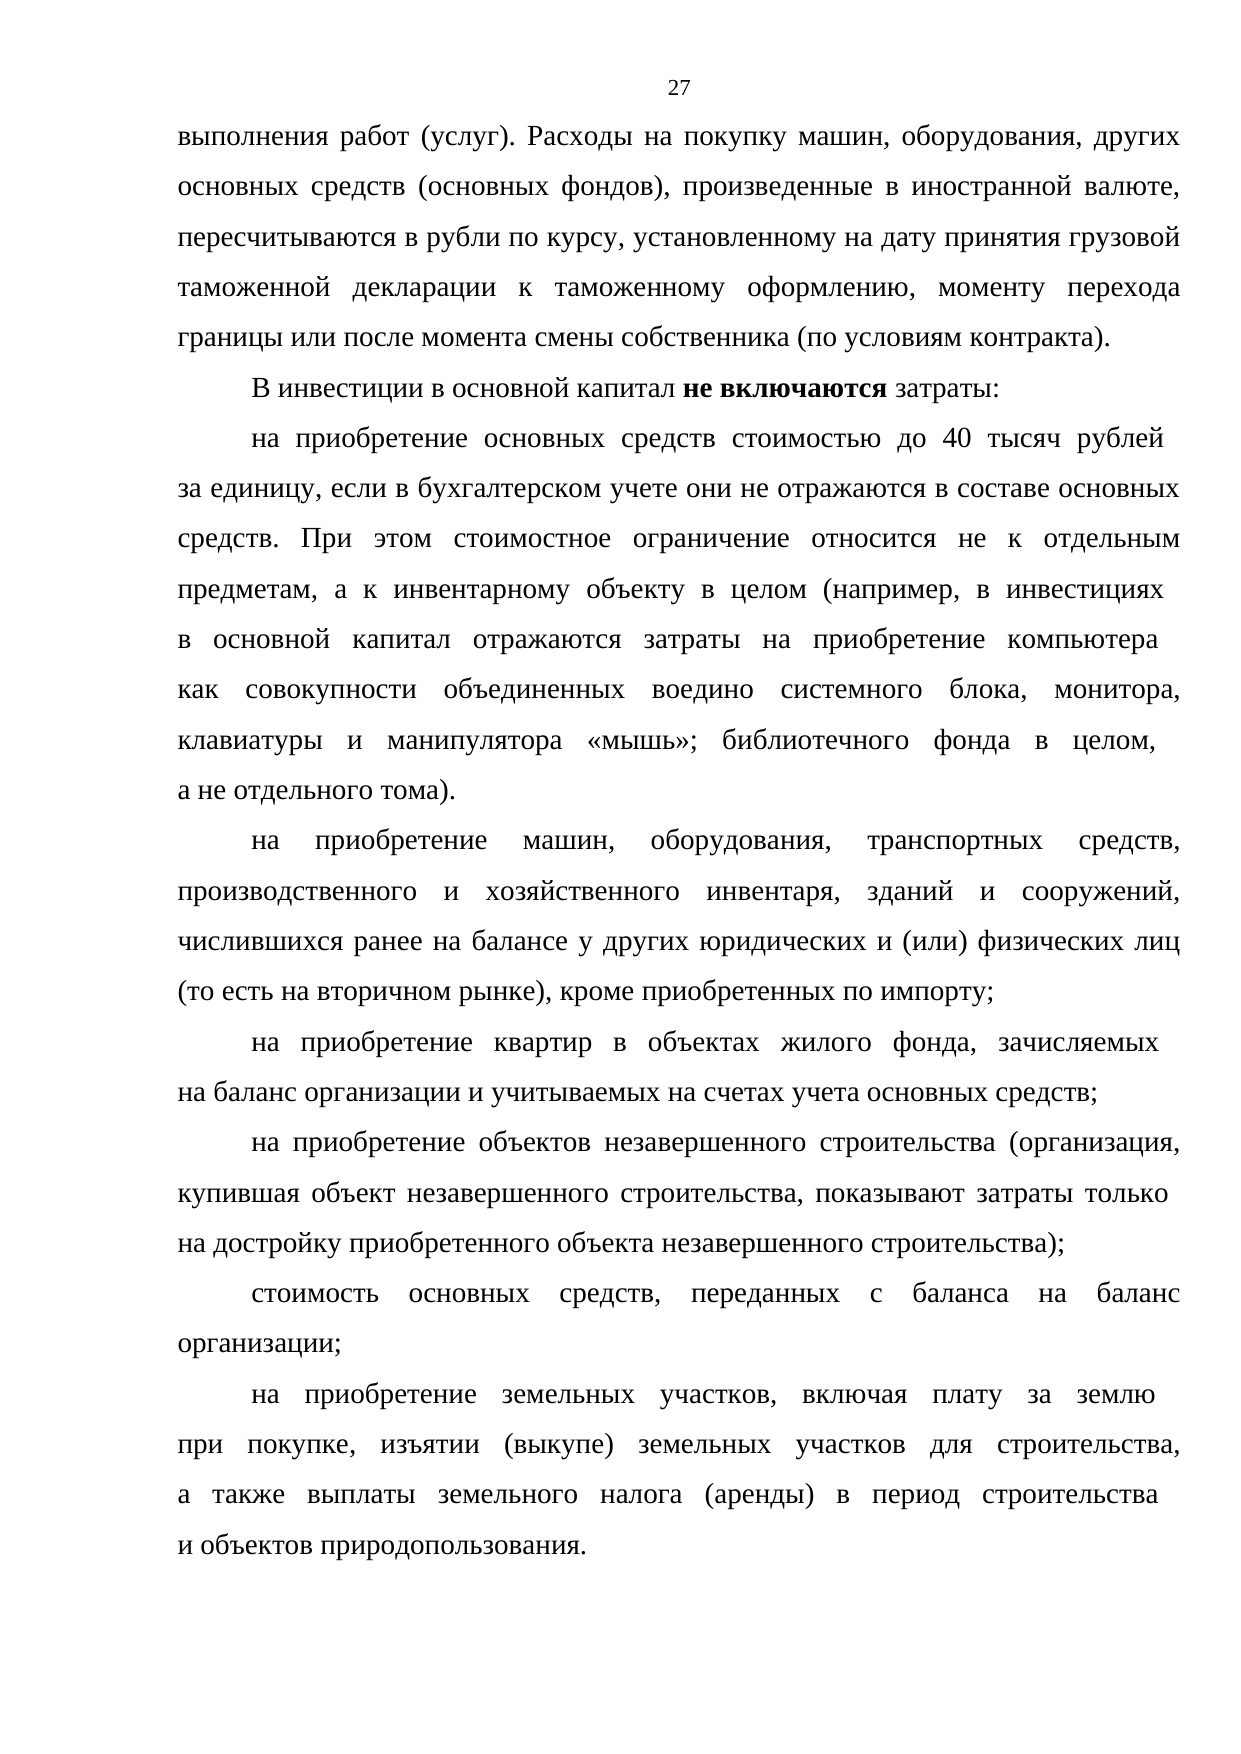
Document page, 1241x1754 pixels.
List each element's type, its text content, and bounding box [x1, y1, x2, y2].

text на приобретение объектов незавершенного строительства (организация, купившая объект незавершенного строительства, показывают затраты только на достройку приобретенного объекта незавершенного строительства); [177, 1124, 1181, 1258]
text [177, 118, 1181, 353]
text В инвестиции в основной капитал не включаются затраты: [177, 370, 1181, 403]
text стоимость основных средств, переданных с баланса на баланс организации; [177, 1275, 1181, 1359]
text на приобретение квартир в объектах жилого фонда, зачисляемых на баланс организации и учитываемых на счетах учета основных средств; [177, 1024, 1181, 1108]
text на приобретение основных средств стоимостью до 40 тысяч рублей за единицу, если в бухгалтерском учете они не отражаются в составе основных средств. При этом стоимостное ограничение относится не к отдельным предметам, а к инвентарному объекту в целом (например, в инвестициях в основной капитал отражаются затраты на приобретение компьютера как совокупности объединенных воедино системного блока, монитора, клавиатуры и манипулятора «мышь»; библиотечного фонда в целом, а не отдельного тома). [177, 420, 1181, 806]
text на приобретение машин, оборудования, транспортных средств, производственного и хозяйственного инвентаря, зданий и сооружений, числившихся ранее на балансе у других юридических и (или) физических лиц (то есть на вторичном рынке), кроме приобретенных по импорту; [177, 822, 1181, 1007]
text на приобретение земельных участков, включая плату за землю при покупке, изъятии (выкупе) земельных участков для строительства, а также выплаты земельного налога (аренды) в период строительства и объектов природопользования. [177, 1376, 1181, 1560]
